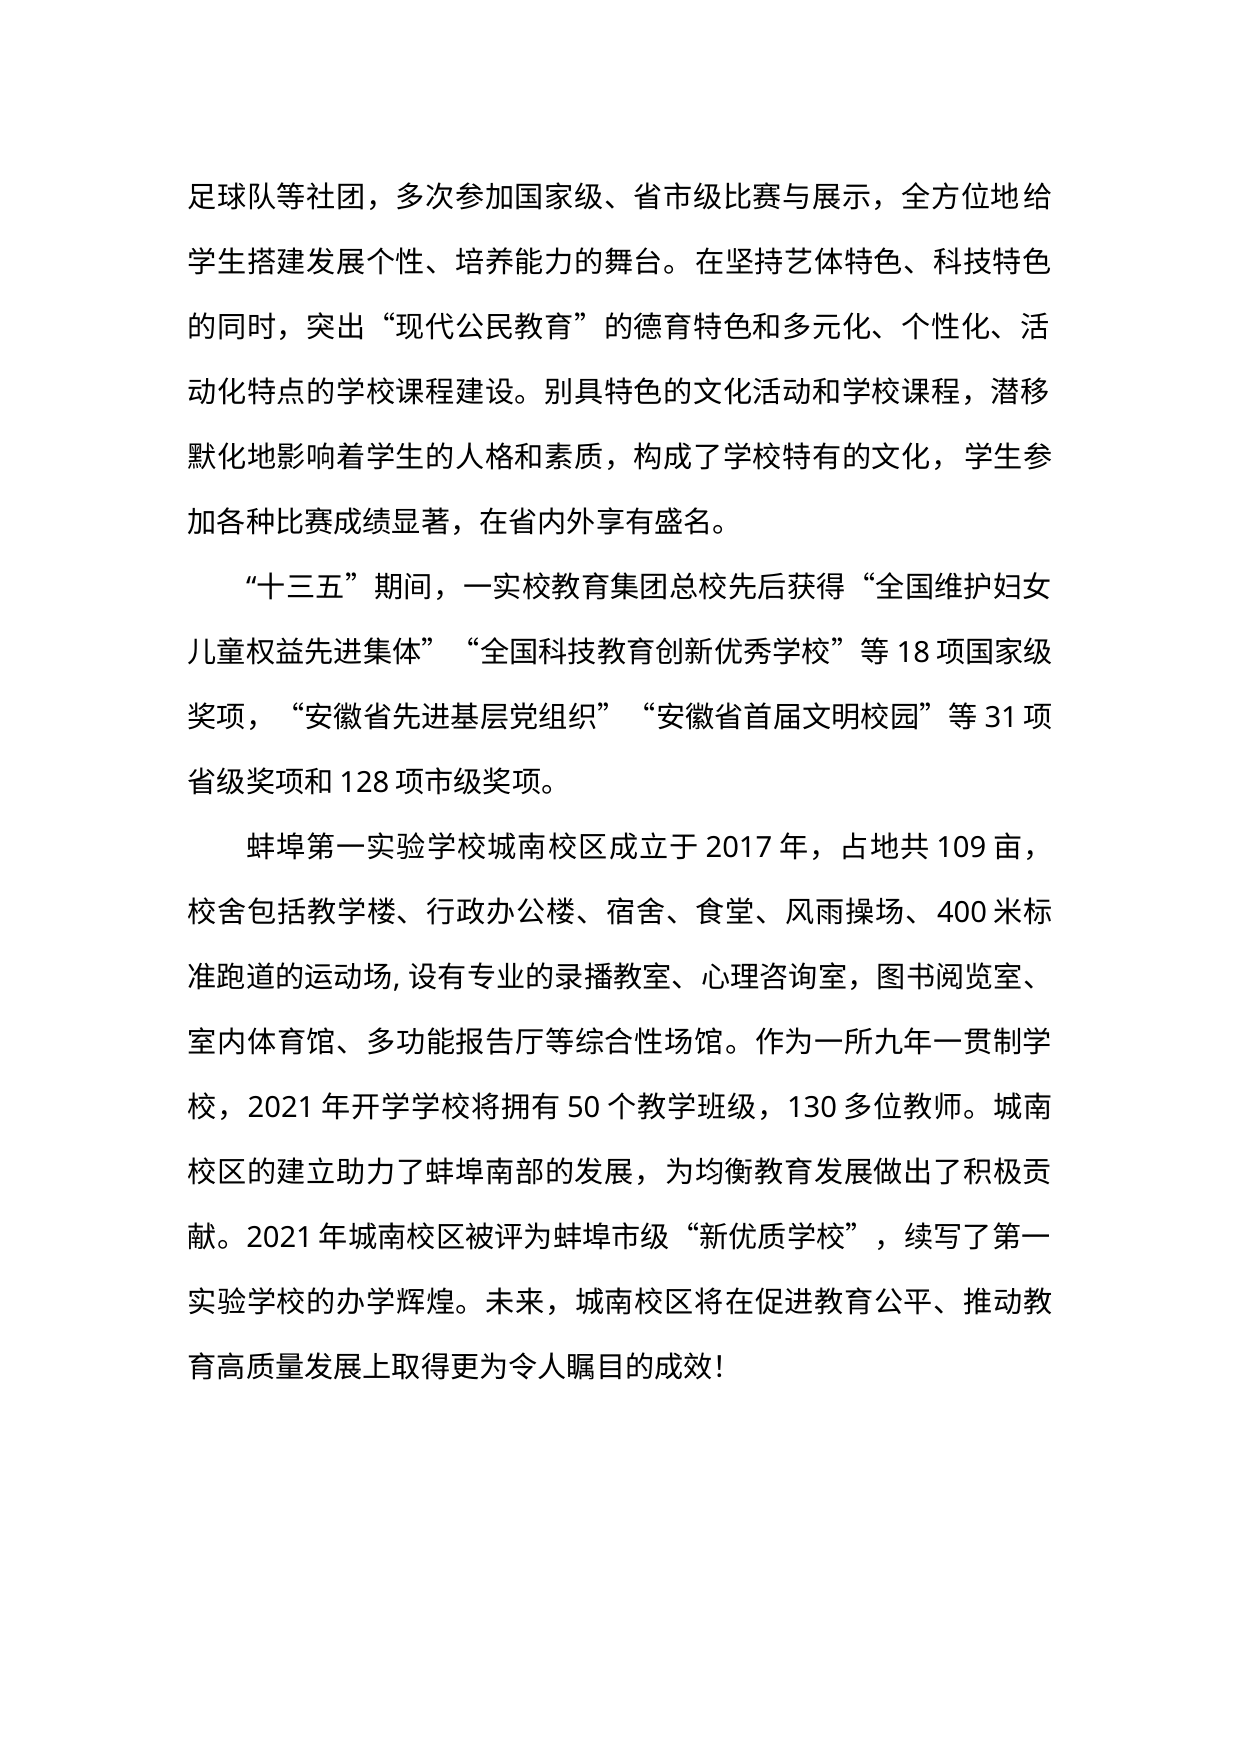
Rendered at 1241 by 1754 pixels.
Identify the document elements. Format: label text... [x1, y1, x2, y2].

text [187, 162, 1053, 552]
text 蚌埠第一实验学校城南校区成立于2017年，占地共109亩，校舍包括教学楼、行政办公楼、宿舍、食堂、风雨操场、400米标准跑道的运动场, 设有专业的录播教室、心理咨询室，图书阅览室、室内体育馆、多功能报告厅等综合性场馆。作为一所九年一贯制学校，2021年开学学校将拥有50个教学班级，130多位教师。城南校区的建立助力了蚌埠南部的发展，为均衡教育发展做出了积极贡献。2021年城南校区被评为蚌埠市级“新优质学校”，续写了第一实验学校的办学辉煌。未来，城南校区将在促进教育公平、推动教育高质量发展上取得更为令人瞩目的成效！ [187, 812, 1053, 1397]
text “十三五”期间，一实校教育集团总校先后获得“全国维护妇女儿童权益先进集体”“全国科技教育创新优秀学校”等18项国家级奖项，“安徽省先进基层党组织”“安徽省首届文明校园”等31项省级奖项和128项市级奖项。 [187, 552, 1053, 812]
